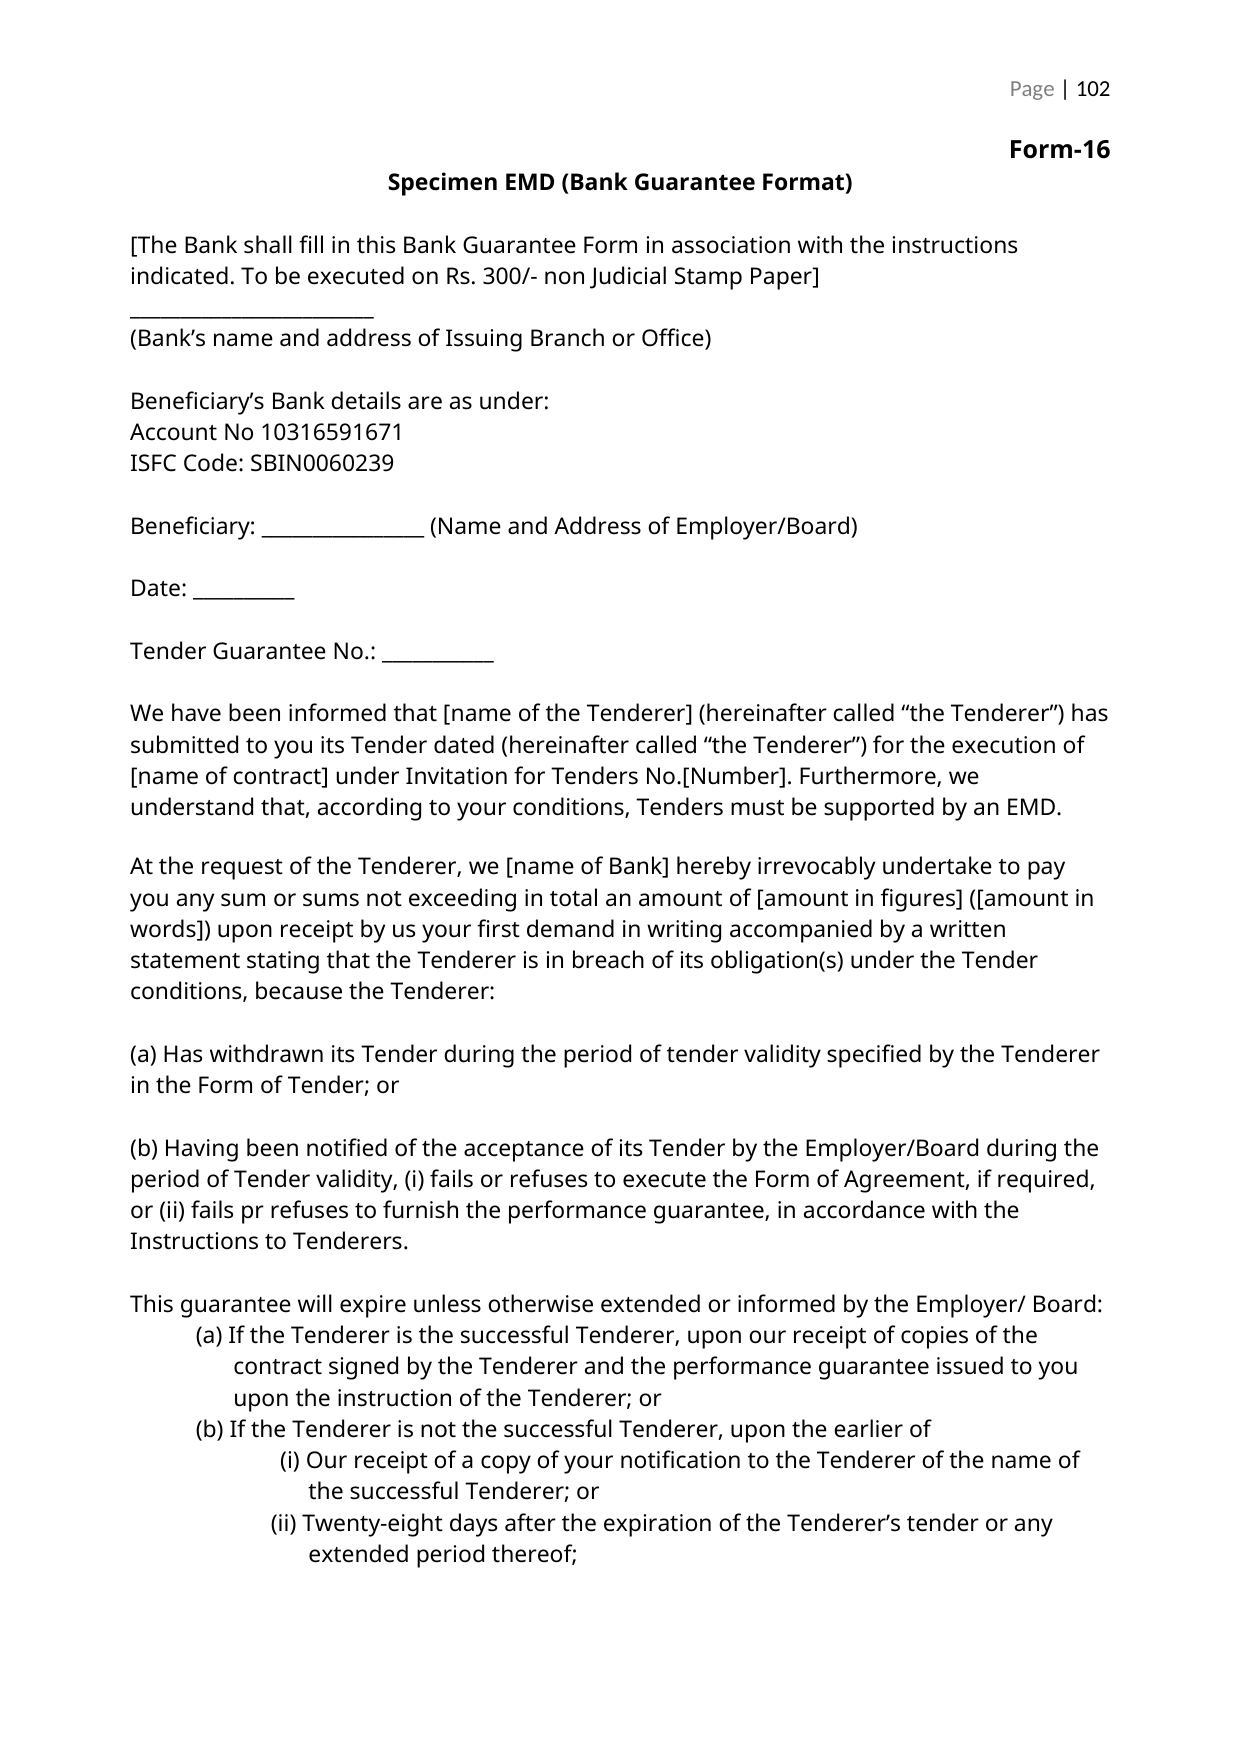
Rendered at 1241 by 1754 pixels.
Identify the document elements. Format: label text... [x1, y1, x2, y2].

text Account No 10316591671 [130, 416, 1110, 447]
text (ii) Twenty-eight days after the expiration of the Tenderer’s tender or any extended period thereof; [271, 1507, 1110, 1569]
text We have been informed that [name of the Tenderer] (hereinafter called “the Tenderer”) has submitted to you its Tender dated (hereinafter called “the Tenderer”) for the execution of [name of contract] under Invitation for Tenders No.[Number]. Furthermore, we understand that, according to your conditions, Tenders must be supported by an EMD. [130, 697, 1110, 822]
text Beneficiary’s Bank details are as under: [130, 385, 1110, 416]
text Tender Guarantee No.: ___________ [130, 635, 1110, 666]
text ISFC Code: SBIN0060239 [130, 447, 1110, 478]
text Specimen EMD (Bank Guarantee Format) [130, 166, 1110, 197]
text This guarantee will expire unless otherwise extended or informed by the Employer/ Board: [130, 1288, 1110, 1319]
text (b) If the Tenderer is not the successful Tenderer, upon the earlier of [196, 1413, 1110, 1444]
text Date: __________ [130, 572, 1110, 603]
text [The Bank shall fill in this Bank Guarantee Form in association with the instructions indicated. To be executed on Rs. 300/- non Judicial Stamp Paper] [130, 228, 1110, 291]
text (Bank’s name and address of Issuing Branch or Office) [130, 322, 1110, 353]
text ________________________ [130, 291, 1110, 322]
text (a) If the Tenderer is the successful Tenderer, upon our receipt of copies of the contract signed by the Tenderer and the performance guarantee issued to you upon the instruction of the Tenderer; or [196, 1319, 1110, 1413]
text (b) Having been notified of the acceptance of its Tender by the Employer/Board during the period of Tender validity, (i) fails or refuses to execute the Form of Agreement, if required, or (ii) fails pr refuses to furnish the performance guarantee, in accordance with the Instructions to Tenderers. [130, 1132, 1110, 1257]
text Beneficiary: ________________ (Name and Address of Employer/Board) [130, 510, 1110, 541]
text Form-16 [130, 132, 1110, 166]
text (i) Our receipt of a copy of your notification to the Tenderer of the name of the successful Tenderer; or [280, 1444, 1110, 1507]
text (a) Has withdrawn its Tender during the period of tender validity specified by the Tenderer in the Form of Tender; or [130, 1038, 1110, 1100]
text At the request of the Tenderer, we [name of Bank] hereby irrevocably undertake to pay you any sum or sums not exceeding in total an amount of [amount in figures] ([amount in words]) upon receipt by us your first demand in writing accompanied by a written statement stating that the Tenderer is in breach of its obligation(s) under the Tender conditions, because the Tenderer: [130, 850, 1110, 1007]
